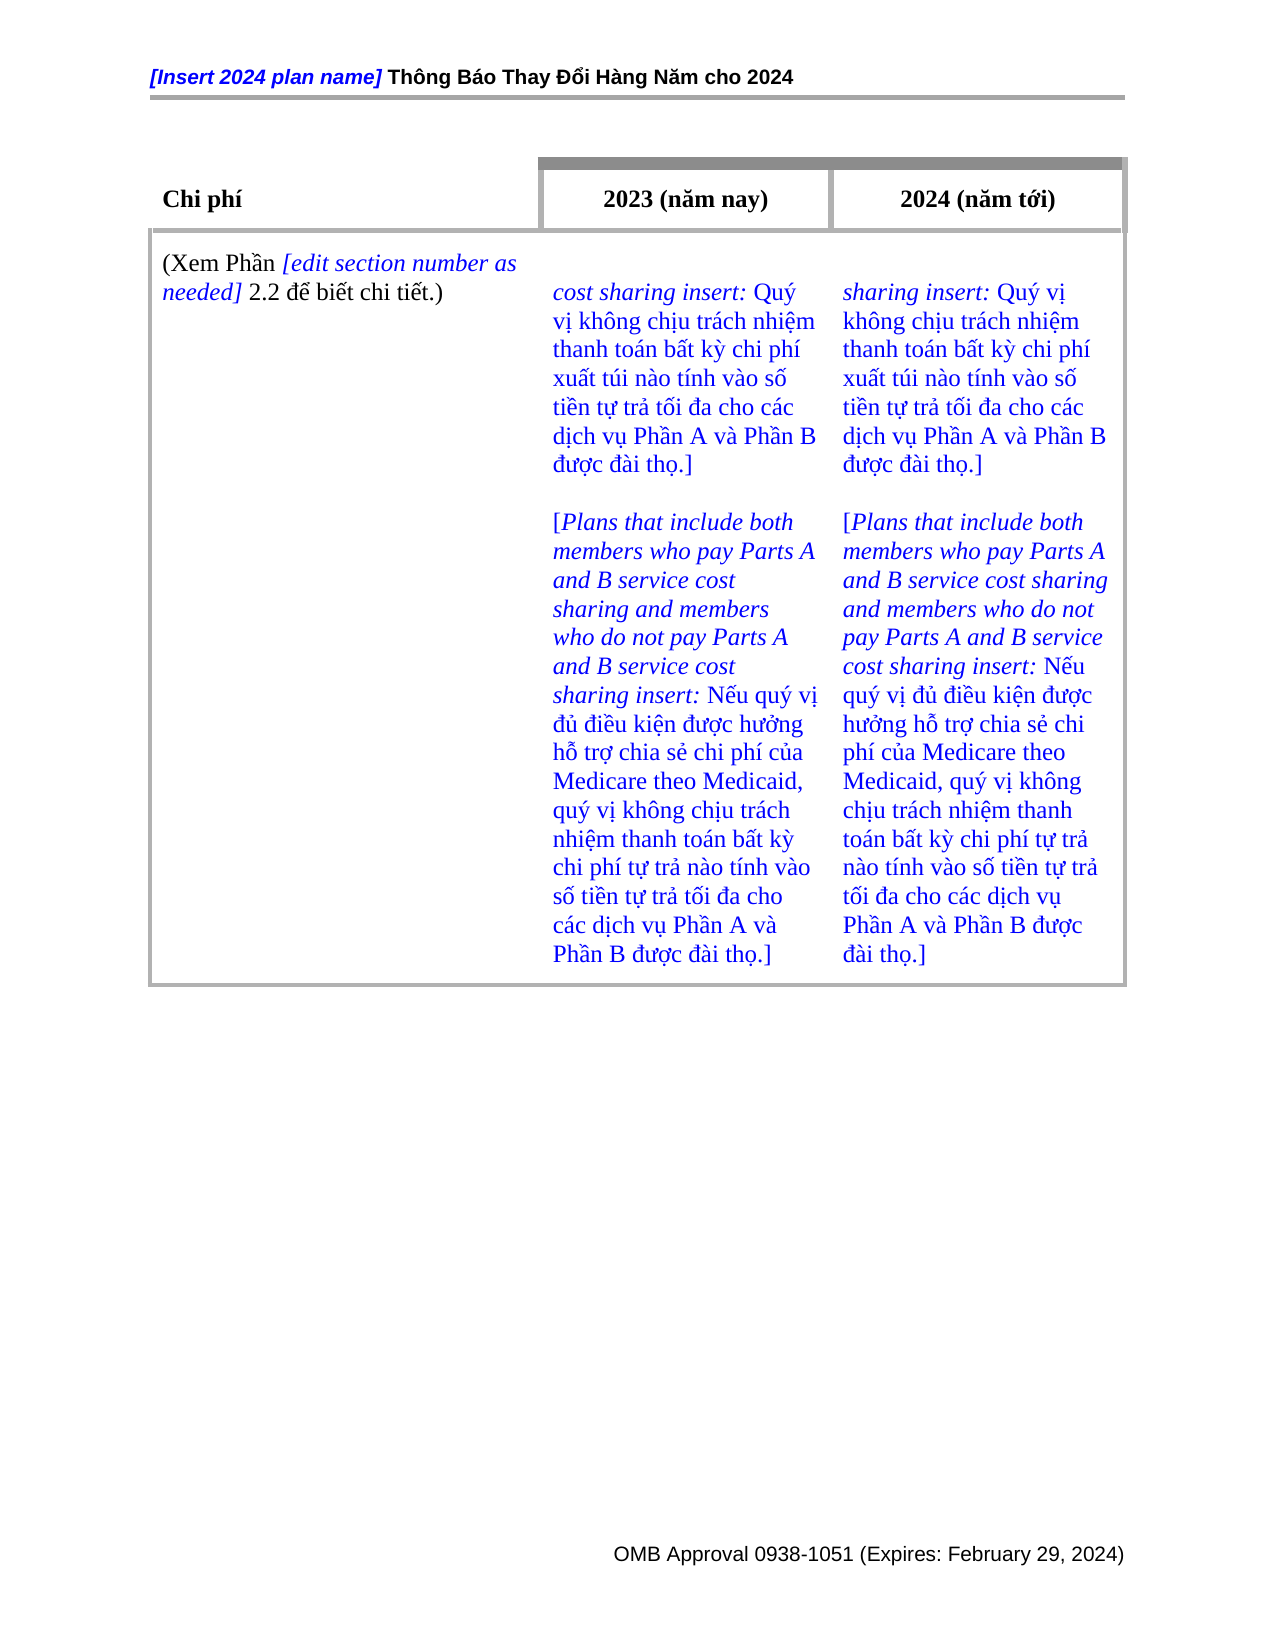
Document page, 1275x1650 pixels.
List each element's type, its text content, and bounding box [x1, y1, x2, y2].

table_header Chi phí [150, 157, 538, 228]
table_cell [152, 229, 541, 982]
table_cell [541, 233, 831, 982]
table_header 2023 (năm nay) [544, 170, 828, 228]
table_header 2024 (năm tới) [834, 170, 1122, 228]
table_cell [831, 228, 1123, 982]
